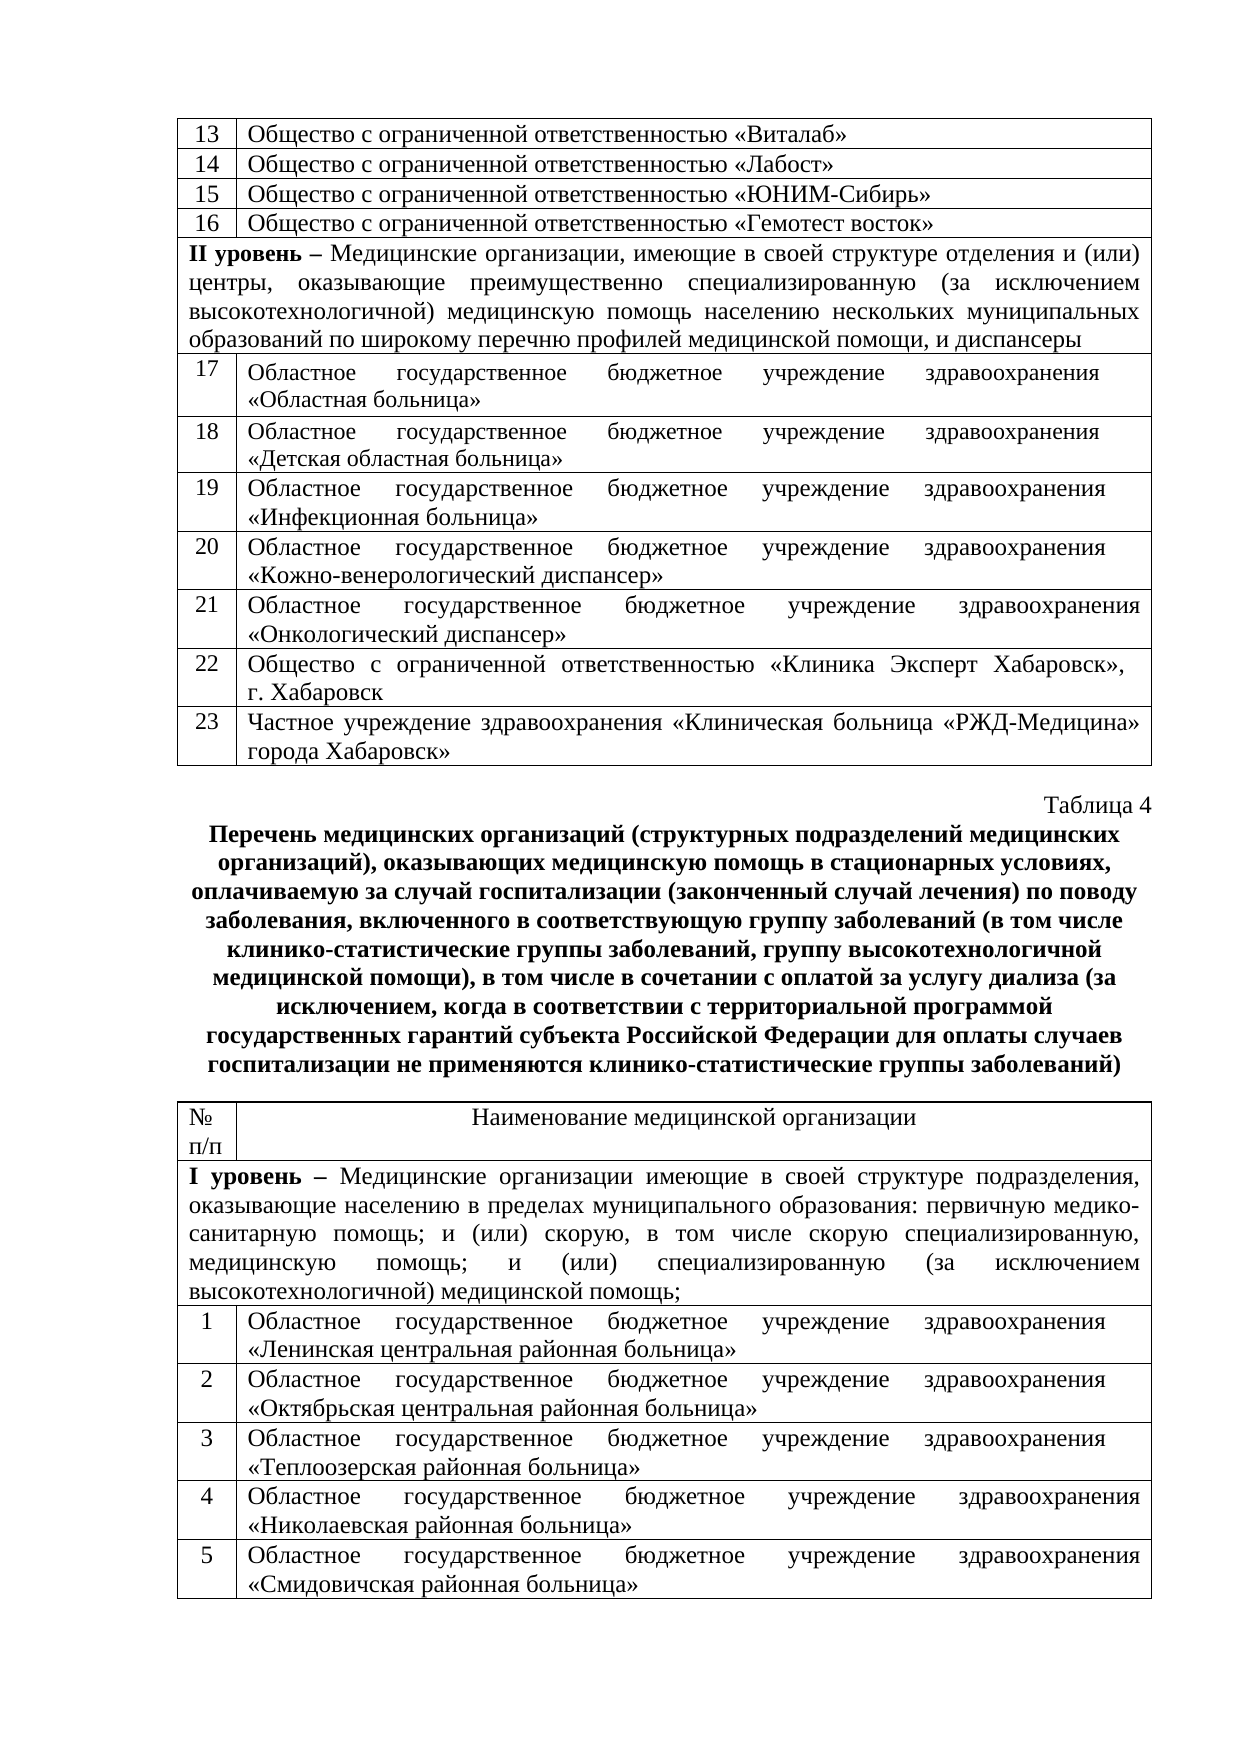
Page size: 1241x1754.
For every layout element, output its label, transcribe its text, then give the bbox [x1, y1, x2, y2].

table_cell Общество с ограниченной ответственностью «Виталаб» [237, 119, 1151, 148]
table_cell 23 [178, 707, 236, 765]
table_cell Частное учреждение здравоохранения «Клиническая больница «РЖД-Медицина» города Хабаровск» [237, 707, 1151, 765]
table_cell Областное государственное бюджетное учреждение здравоохранения «Николаевская районная больница» [237, 1481, 1151, 1539]
table_cell Областное государственное бюджетное учреждение здравоохранения «Детская областная больница» [237, 417, 1151, 472]
table_cell 2 [178, 1364, 236, 1422]
table_cell Областное государственное бюджетное учреждение здравоохранения «Кожно-венерологический диспансер» [237, 532, 1151, 589]
table_cell 21 [178, 590, 236, 648]
table_cell Областное государственное бюджетное учреждение здравоохранения «Теплоозерская районная больница» [237, 1423, 1151, 1480]
table_cell Областное государственное бюджетное учреждение здравоохранения «Смидовичская районная больница» [237, 1540, 1151, 1597]
table_cell Областное государственное бюджетное учреждение здравоохранения «Октябрьская центральная районная больница» [237, 1364, 1151, 1422]
table_cell II уровень – Медицинские организации, имеющие в своей структуре отделения и (или) центры, оказывающие преимущественно специализированную (за исключением высокотехнологичной) медицинскую помощь населению нескольких муниципальных образований по широкому перечню профилей медицинской помощи, и диспансеры [178, 238, 1151, 353]
table_cell Областное государственное бюджетное учреждение здравоохранения «Онкологический диспансер» [237, 590, 1151, 648]
text Перечень медицинских организаций (структурных подразделений медицинских организаций), оказывающих медицинскую помощь в стационарных условиях, оплачиваемую за случай госпитализации (законченный случай лечения) по поводу заболевания, включенного в соответствующую группу заболеваний (в том числе клинико-статистические группы заболеваний, группу высокотехнологичной медицинской помощи), в том числе в сочетании с оплатой за услугу диализа (за исключением, когда в соответствии с территориальной программой государственных гарантий субъекта Российской Федерации для оплаты случаев госпитализации не применяются клинико-статистические группы заболеваний) [177, 819, 1152, 1077]
table_cell 15 [178, 179, 236, 207]
table_cell 3 [178, 1423, 236, 1480]
table_cell Общество с ограниченной ответственностью «Клиника Эксперт Хабаровск», г. Хабаровск [237, 649, 1151, 706]
table_cell 16 [178, 209, 236, 237]
table_cell Общество с ограниченной ответственностью «Гемотест восток» [237, 209, 1151, 237]
table_cell 17 [178, 354, 236, 416]
table_header № п/п [178, 1103, 236, 1160]
table_cell 4 [178, 1481, 236, 1539]
table_cell 20 [178, 532, 236, 589]
table_cell Областное государственное бюджетное учреждение здравоохранения «Областная больница» [237, 354, 1151, 416]
table_header Наименование медицинской организации [237, 1103, 1151, 1160]
table_cell Общество с ограниченной ответственностью «Лабост» [237, 149, 1151, 178]
text Таблица 4 [177, 790, 1152, 819]
table_cell 1 [178, 1306, 236, 1363]
table_cell I уровень – Медицинские организации имеющие в своей структуре подразделения, оказывающие населению в пределах муниципального образования: первичную медико-санитарную помощь; и (или) скорую, в том числе скорую специализированную, медицинскую помощь; и (или) специализированную (за исключением высокотехнологичной) медицинской помощь; [178, 1161, 1151, 1305]
table_cell Общество с ограниченной ответственностью «ЮНИМ-Сибирь» [237, 179, 1151, 207]
table_cell 14 [178, 149, 236, 178]
table_cell 22 [178, 649, 236, 706]
table_cell 18 [178, 417, 236, 472]
table_cell 13 [178, 119, 236, 148]
table_cell Областное государственное бюджетное учреждение здравоохранения «Инфекционная больница» [237, 473, 1151, 531]
table_cell 5 [178, 1540, 236, 1597]
table_cell Областное государственное бюджетное учреждение здравоохранения «Ленинская центральная районная больница» [237, 1306, 1151, 1363]
table_cell 19 [178, 473, 236, 531]
